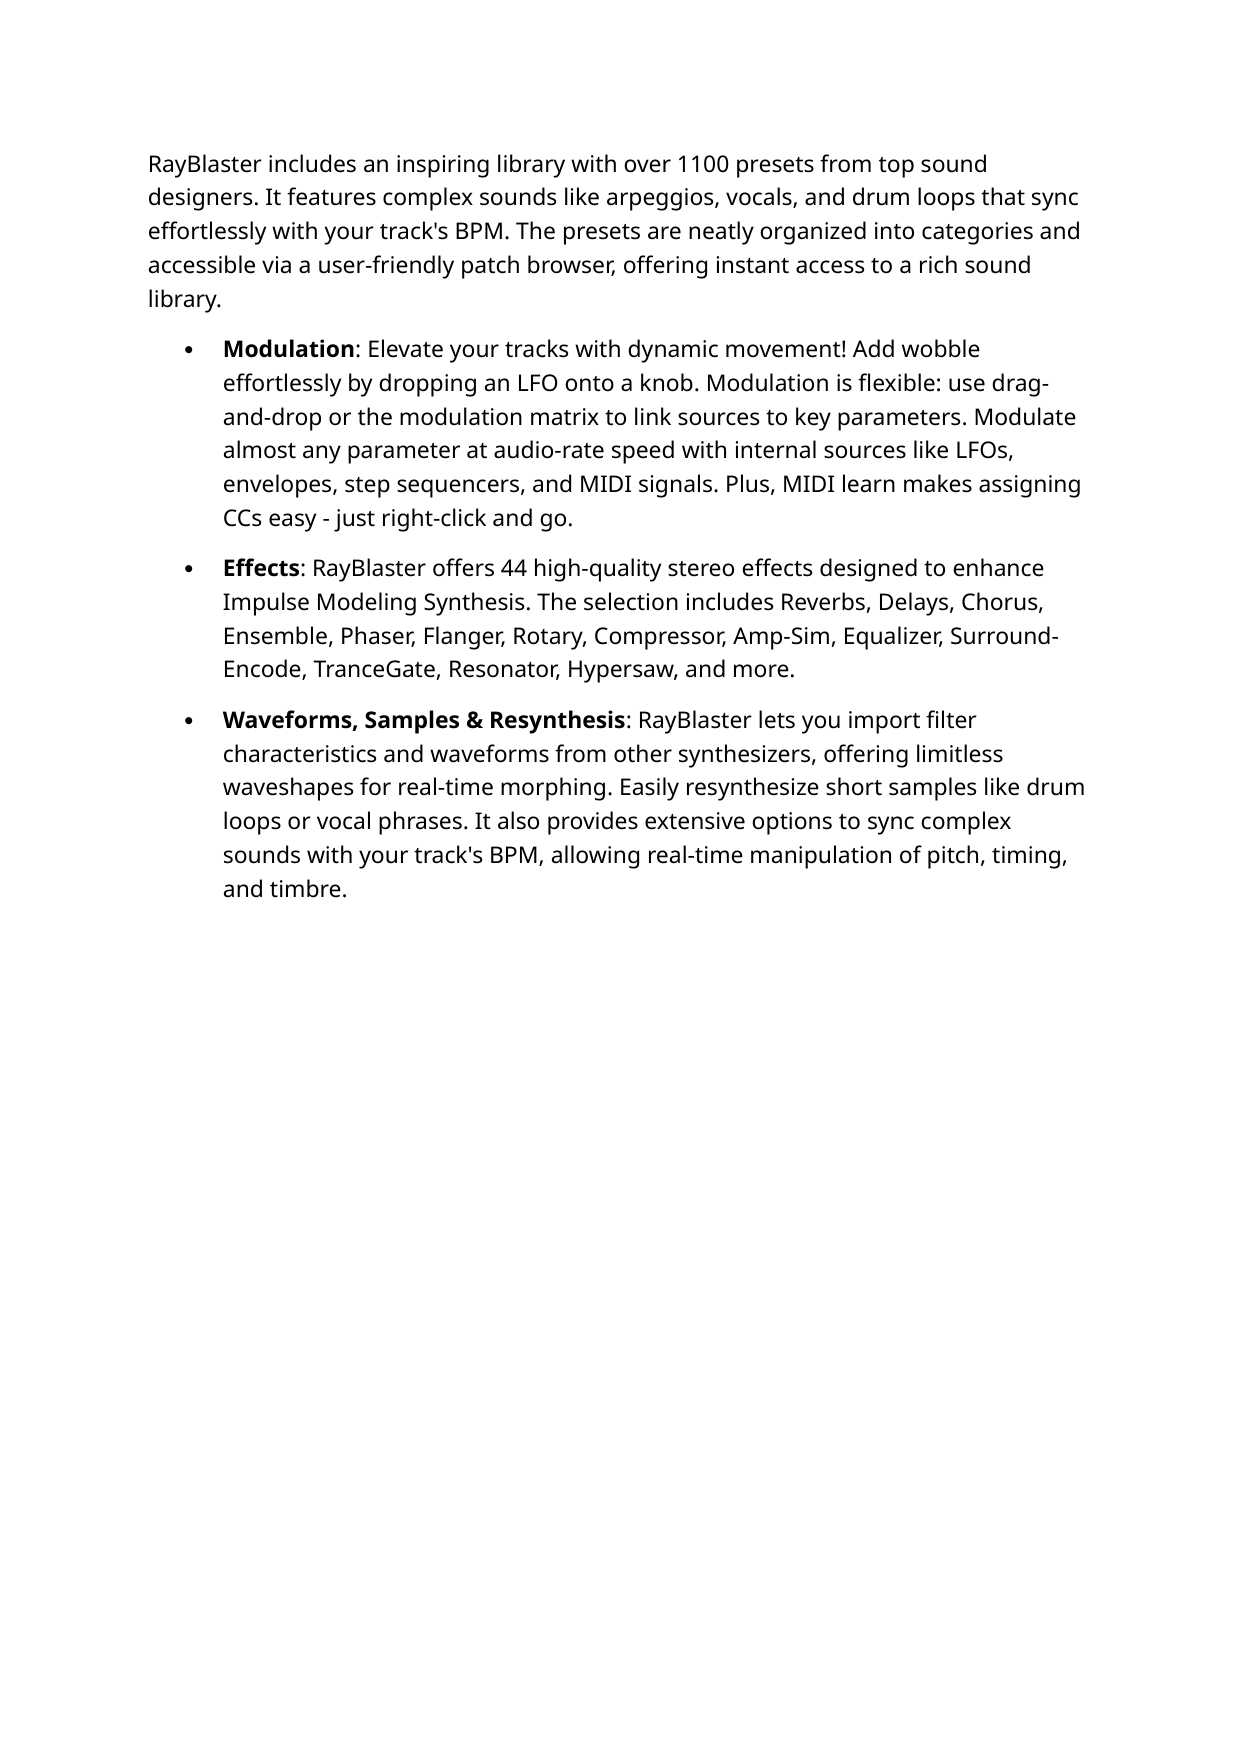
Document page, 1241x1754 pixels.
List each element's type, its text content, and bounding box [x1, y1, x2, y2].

list Modulation: Elevate your tracks with dynamic movement! Add wobble effortlessly by dropping an LFO onto a knob. Modulation is flexible: use drag-and-drop or the modulation matrix to link sources to key parameters. Modulate almost any parameter at audio-rate speed with internal sources like LFOs, envelopes, step sequencers, and MIDI signals. Plus, MIDI learn makes assigning CCs easy - just right-click and go. [185, 333, 1093, 533]
text RayBlaster includes an inspiring library with over 1100 presets from top sound designers. It features complex sounds like arpeggios, vocals, and drum loops that sync effortlessly with your track's BPM. The presets are neatly organized into categories and accessible via a user-friendly patch browser, offering instant access to a rich sound library. [148, 148, 1093, 314]
list Waveforms, Samples & Resynthesis: RayBlaster lets you import filter characteristics and waveforms from other synthesizers, offering limitless waveshapes for real-time morphing. Easily resynthesize short samples like drum loops or vocal phrases. It also provides extensive options to sync complex sounds with your track's BPM, allowing real-time manipulation of pitch, timing, and timbre. [185, 704, 1093, 904]
list Effects: RayBlaster offers 44 high-quality stereo effects designed to enhance Impulse Modeling Synthesis. The selection includes Reverbs, Delays, Chorus, Ensemble, Phaser, Flanger, Rotary, Compressor, Amp-Sim, Equalizer, Surround-Encode, TranceGate, Resonator, Hypersaw, and more. [185, 552, 1093, 685]
